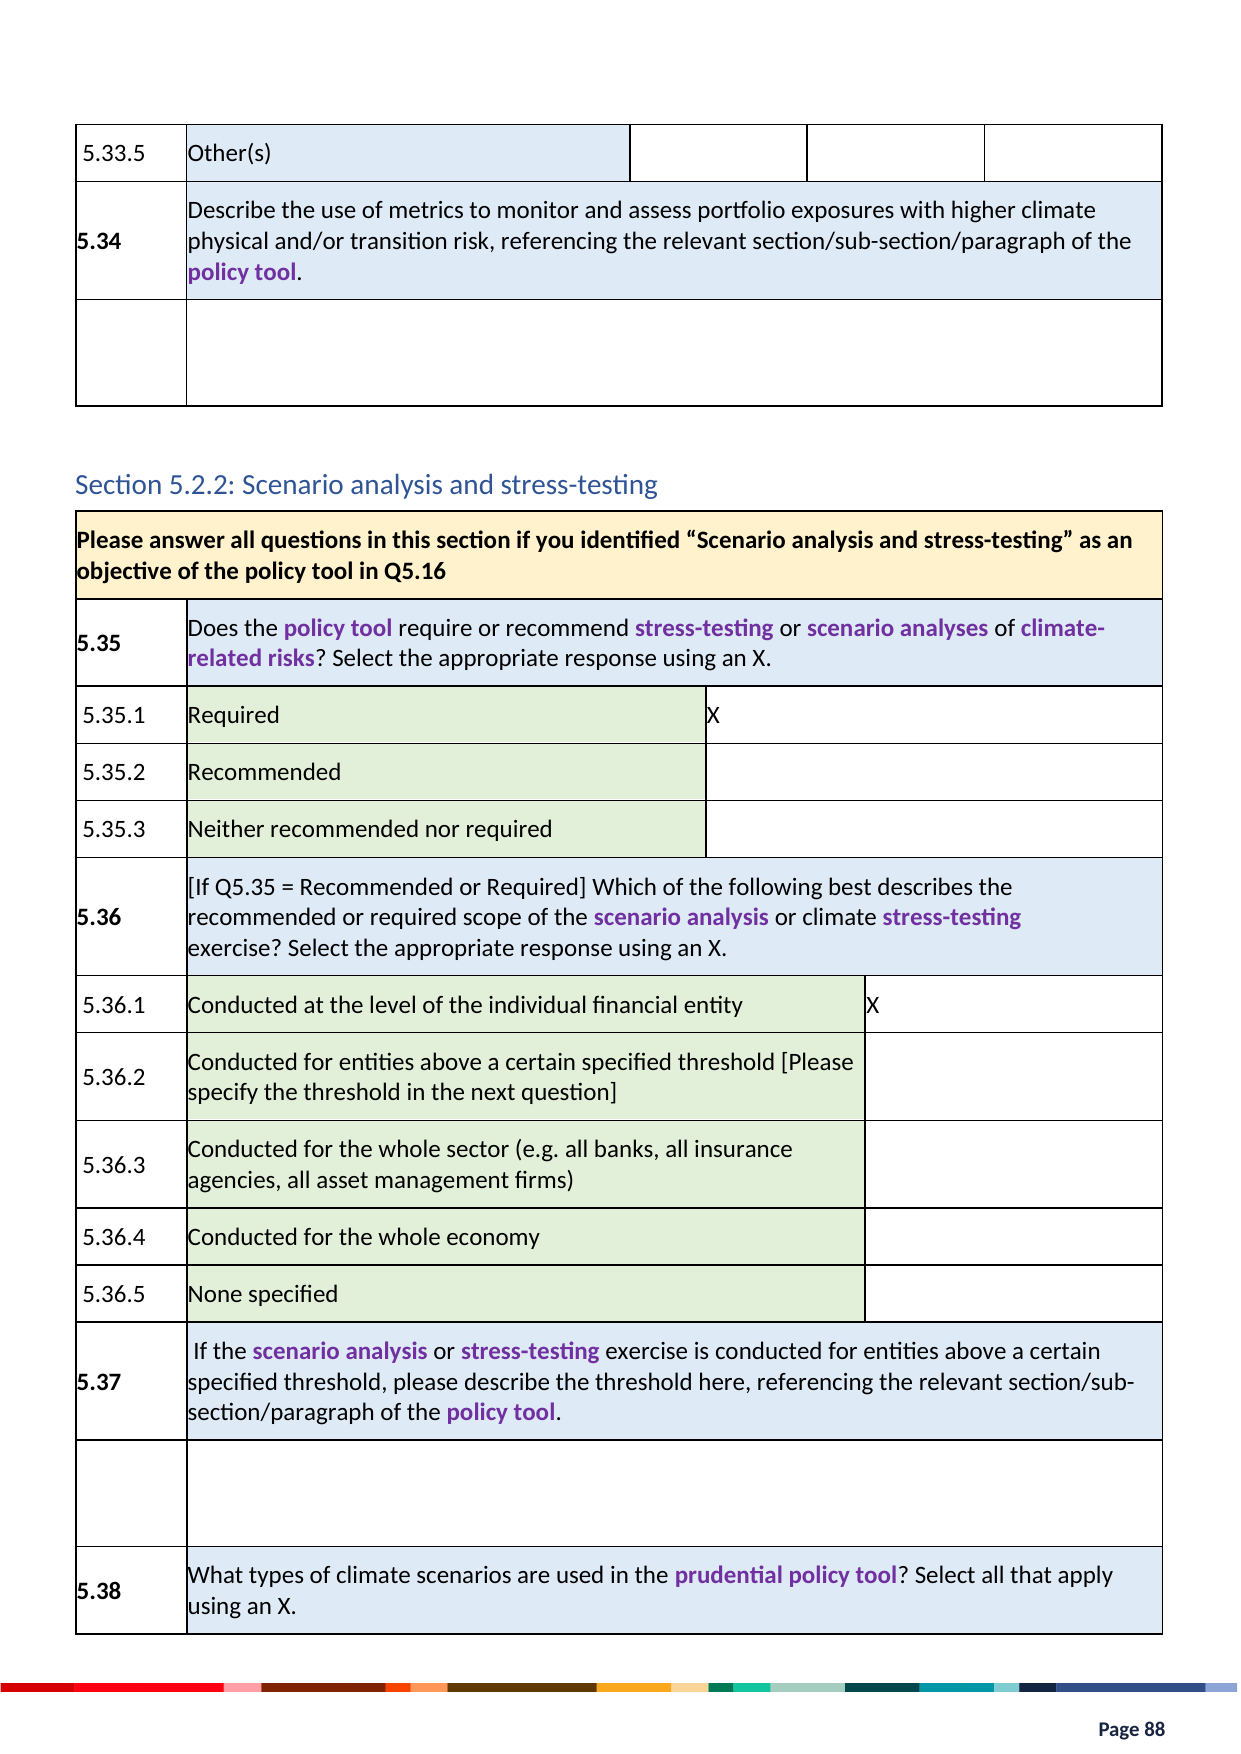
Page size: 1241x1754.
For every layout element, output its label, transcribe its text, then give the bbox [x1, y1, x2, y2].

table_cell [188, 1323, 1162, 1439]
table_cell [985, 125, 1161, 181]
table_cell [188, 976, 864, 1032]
subtitle Section 5.2.2: Scenario analysis and stress-testing [75, 466, 1165, 502]
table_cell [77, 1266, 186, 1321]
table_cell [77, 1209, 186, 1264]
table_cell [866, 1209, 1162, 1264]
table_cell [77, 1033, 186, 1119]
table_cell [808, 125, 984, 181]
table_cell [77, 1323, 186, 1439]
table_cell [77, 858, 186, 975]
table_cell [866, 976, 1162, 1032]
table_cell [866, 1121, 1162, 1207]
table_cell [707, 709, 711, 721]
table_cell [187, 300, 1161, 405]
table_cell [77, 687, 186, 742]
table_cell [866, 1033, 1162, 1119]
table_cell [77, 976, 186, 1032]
picture [0, 1683, 1236, 1692]
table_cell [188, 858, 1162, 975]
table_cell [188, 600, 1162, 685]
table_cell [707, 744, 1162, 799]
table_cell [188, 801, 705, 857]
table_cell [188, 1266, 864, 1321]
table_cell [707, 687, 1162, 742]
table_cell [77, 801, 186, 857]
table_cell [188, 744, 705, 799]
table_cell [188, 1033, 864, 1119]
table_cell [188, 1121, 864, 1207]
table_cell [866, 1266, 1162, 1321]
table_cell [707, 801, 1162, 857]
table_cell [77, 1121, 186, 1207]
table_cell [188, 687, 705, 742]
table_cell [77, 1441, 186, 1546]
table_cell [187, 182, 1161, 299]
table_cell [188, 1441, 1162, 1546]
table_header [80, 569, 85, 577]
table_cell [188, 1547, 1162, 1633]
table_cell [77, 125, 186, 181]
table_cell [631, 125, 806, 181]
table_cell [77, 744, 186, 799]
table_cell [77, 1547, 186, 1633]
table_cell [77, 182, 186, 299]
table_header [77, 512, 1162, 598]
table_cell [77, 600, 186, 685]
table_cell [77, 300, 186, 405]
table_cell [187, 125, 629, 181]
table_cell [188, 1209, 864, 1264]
